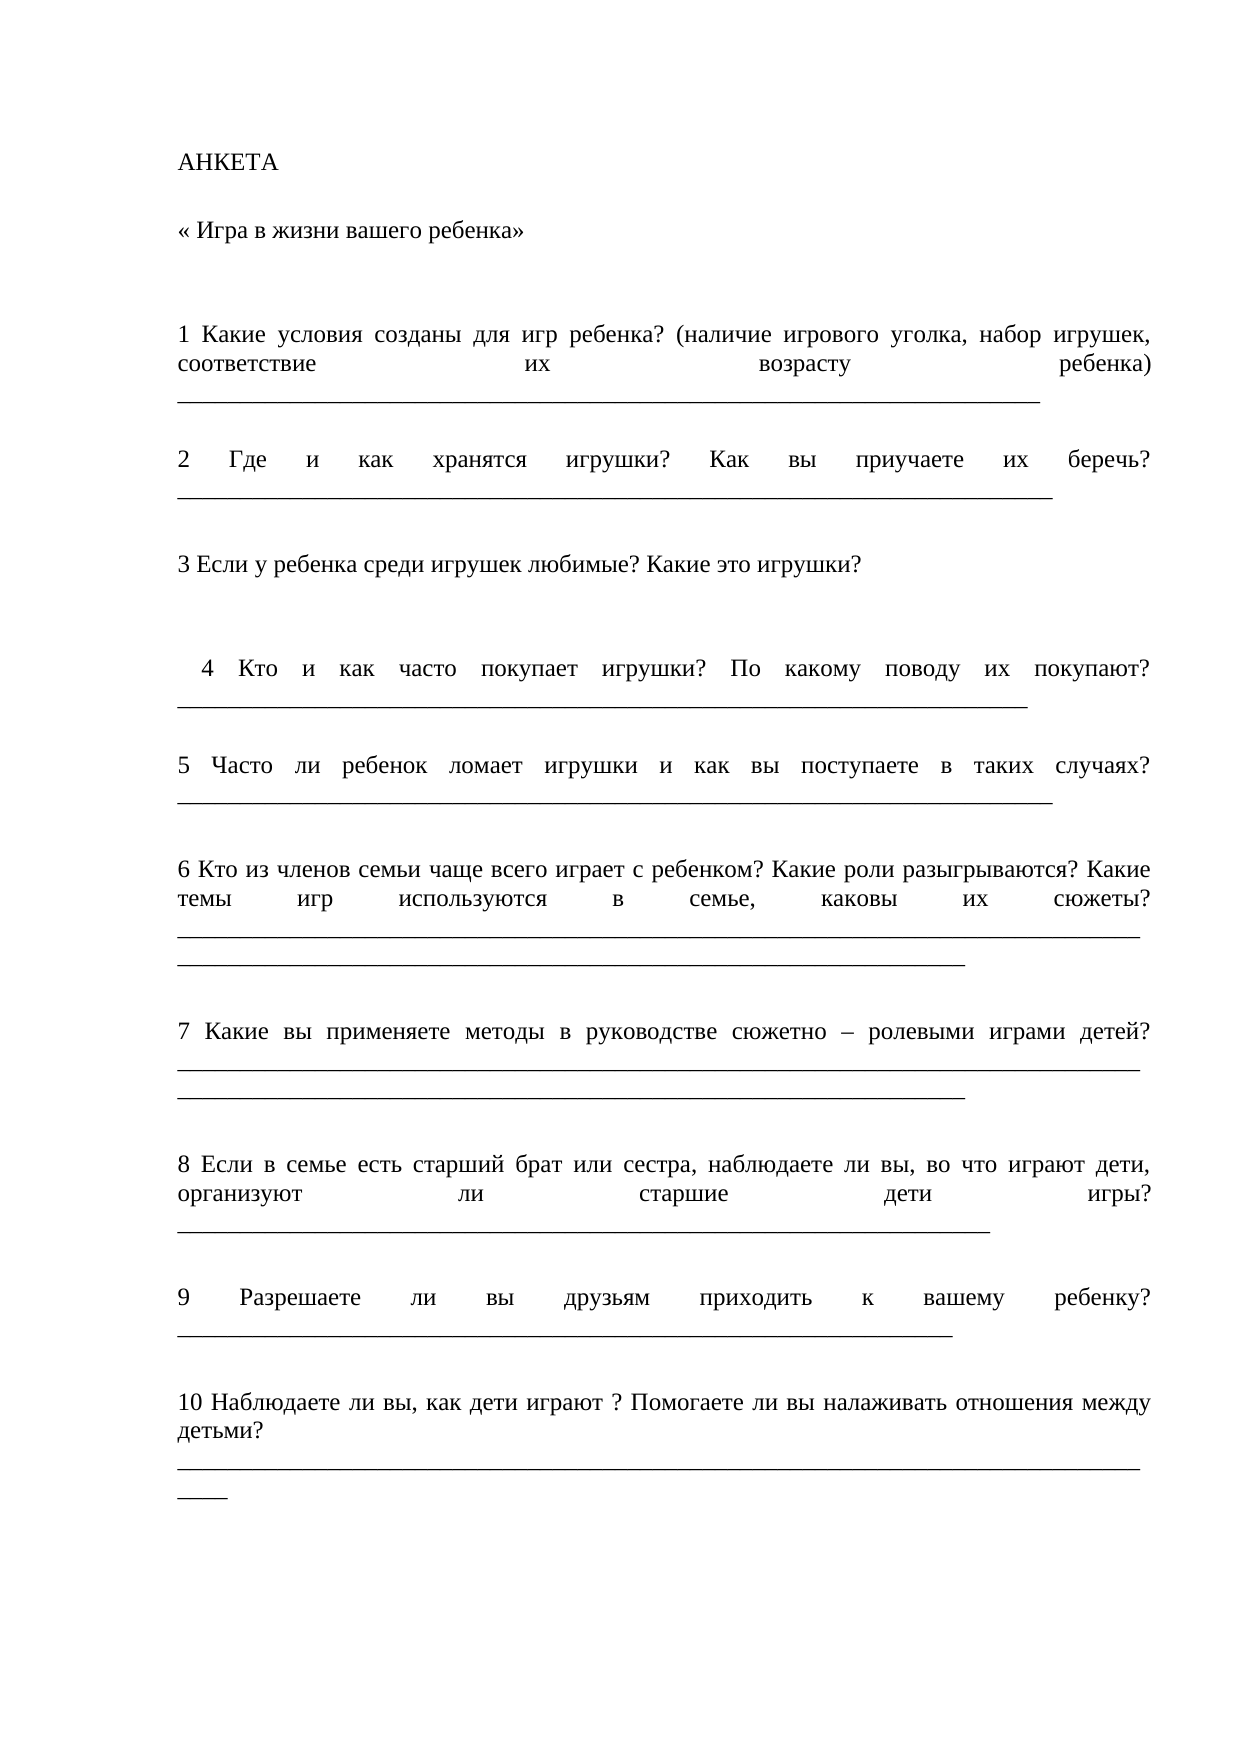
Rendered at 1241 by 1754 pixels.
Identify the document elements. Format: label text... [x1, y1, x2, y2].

text 4 Кто и как часто покупает игрушки? По какому поводу их покупают? ____________________________________________________________________ [177, 624, 1152, 711]
text 1 Какие условия созданы для игр ребенка? (наличие игрового уголка, набор игрушек, соответствие их возрасту ребенка) _____________________________________________________________________ [177, 290, 1152, 405]
text АНКЕТА [177, 118, 1152, 176]
text 8 Если в семье есть старший брат или сестра, наблюдаете ли вы, во что играют дети, организуют ли старшие дети игры?_________________________________________________________________ [177, 1149, 1152, 1235]
text 6 Кто из членов семьи чаще всего играет с ребенком? Какие роли разыгрываются? Какие темы игр используются в семье, каковы их сюжеты?____________________________________________________________________________________________________________________________________________ [177, 854, 1152, 969]
text 9 Разрешаете ли вы друзьям приходить к вашему ребенку?______________________________________________________________ [177, 1282, 1152, 1340]
text 10 Наблюдаете ли вы, как дети играют ? Помогаете ли вы налаживать отношения между детьми?_________________________________________________________________________________ [177, 1387, 1152, 1502]
text 3 Если у ребенка среди игрушек любимые? Какие это игрушки? [177, 549, 1152, 577]
text 5 Часто ли ребенок ломает игрушки и как вы поступаете в таких случаях?______________________________________________________________________ [177, 750, 1152, 807]
text « Игра в жизни вашего ребенка» [177, 215, 1152, 243]
text 2 Где и как хранятся игрушки? Как вы приучаете их беречь? ______________________________________________________________________ [177, 444, 1152, 502]
text 7 Какие вы применяете методы в руководстве сюжетно – ролевыми играми детей?____________________________________________________________________________________________________________________________________________ [177, 1016, 1152, 1102]
